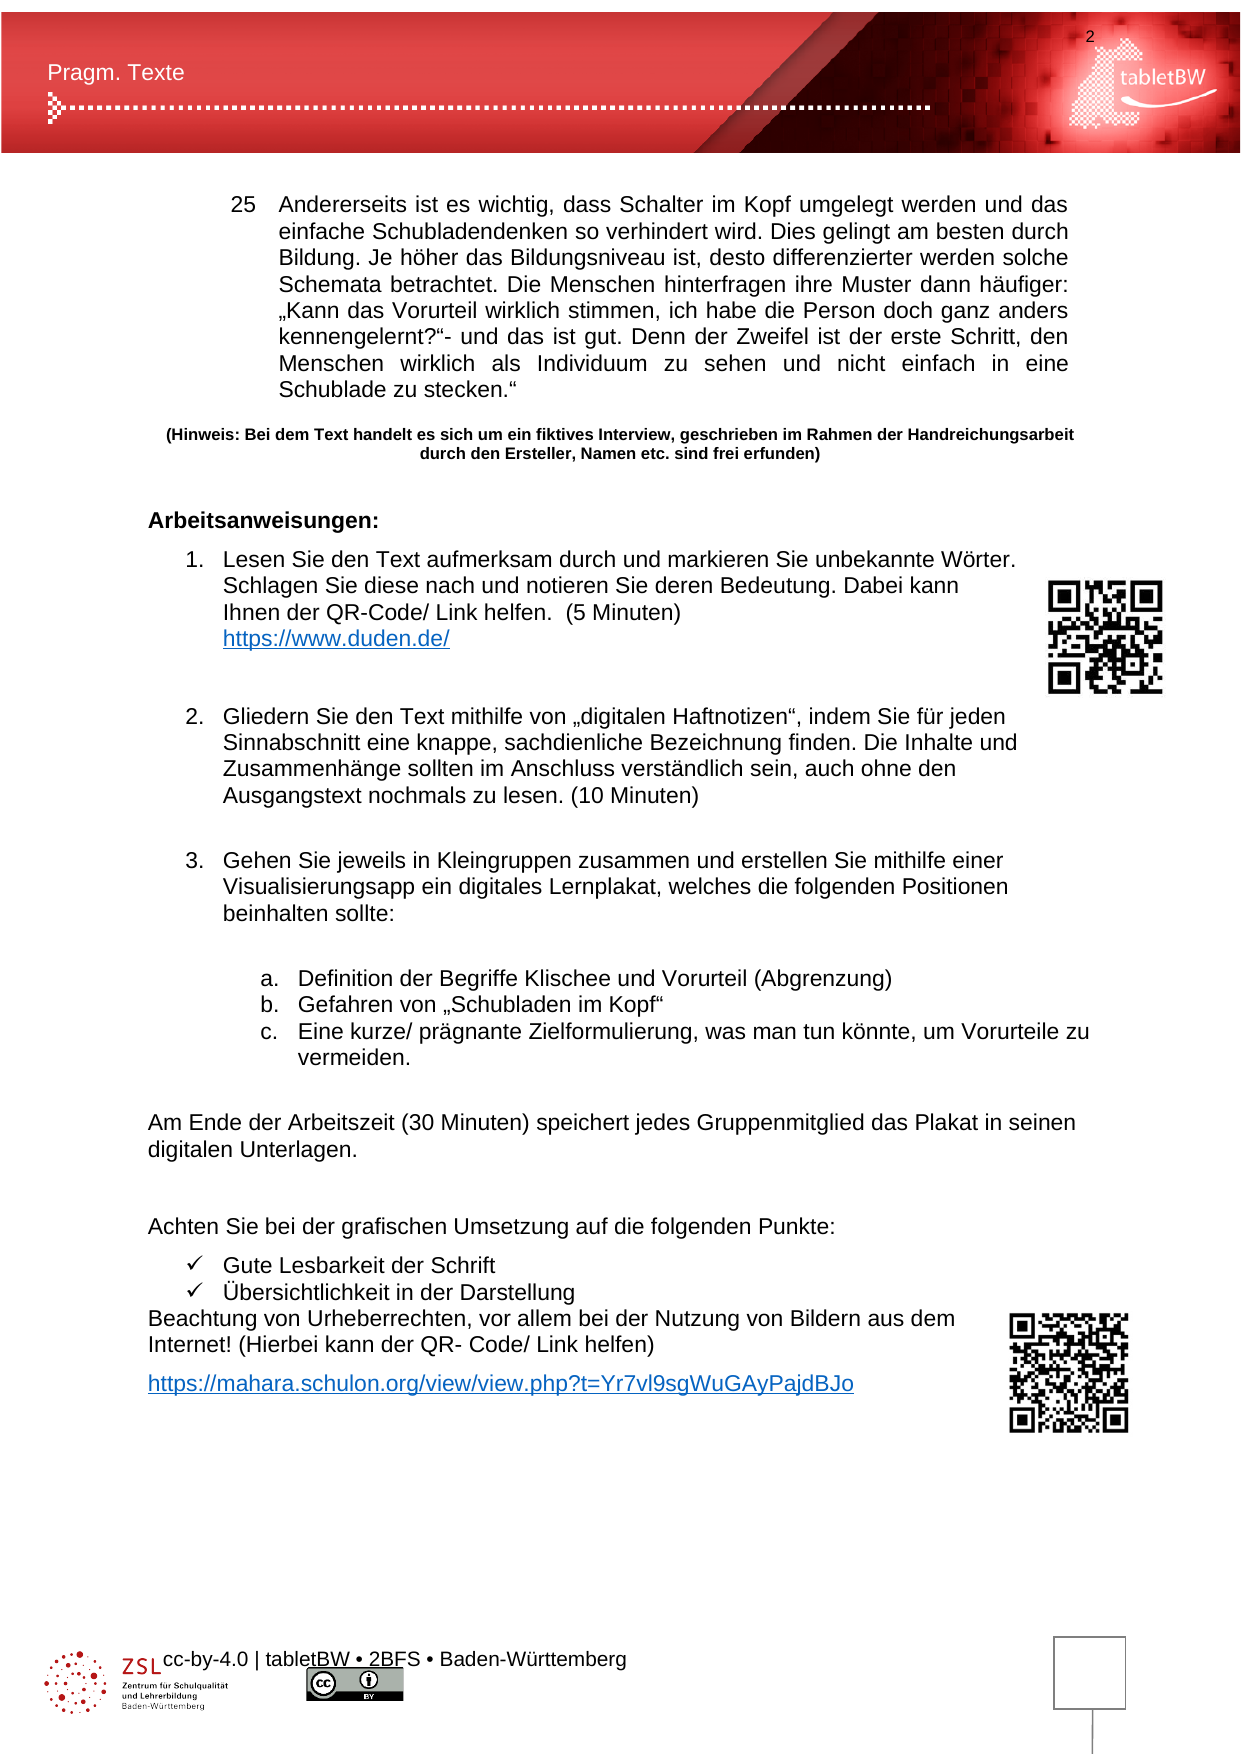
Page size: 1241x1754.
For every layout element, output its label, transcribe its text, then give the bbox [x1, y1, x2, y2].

list Gefahren von „Schubladen im Kopf“ [260, 991, 1093, 1018]
picture [306, 1667, 404, 1701]
text Achten Sie bei der grafischen Umsetzung auf die folgenden Punkte: [148, 1213, 1093, 1239]
list Eine kurze/ prägnante Zielformulierung, was man tun könnte, um Vorurteile zu vermeiden. [260, 1018, 1093, 1070]
text https://mahara.schulon.org/view/view.php?t=Yr7vl9sgWuGAyPajdBJo [148, 1370, 1002, 1396]
list Gehen Sie jeweils in Kleingruppen zusammen und erstellen Sie mithilfe einer Visualisierungsapp ein digitales Lernplakat, welches die folgenden Positionen beinhalten sollte: [185, 847, 1093, 926]
list Gute Lesbarkeit der Schrift [185, 1252, 1093, 1278]
text Arbeitsanweisungen: [148, 507, 1093, 533]
text Beachtung von Urheberrechten, vor allem bei der Nutzung von Bildern aus dem Internet! (Hierbei kann der QR- Code/ Link helfen) [148, 1305, 1093, 1357]
table_header 1 5 10 15 20 25 [219, 191, 267, 424]
picture [1039, 574, 1168, 702]
text (Hinweis: Bei dem Text handelt es sich um ein fiktives Interview, geschrieben im Rahmen der Handreichungsarbeit durch den Ersteller, Namen etc. sind frei erfunden) [148, 424, 1093, 463]
picture [1, 12, 1241, 153]
picture [28, 1635, 244, 1714]
text https://www.duden.de/ [223, 625, 1039, 651]
list Gliedern Sie den Text mithilfe von „digitalen Haftnotizen“, indem Sie für jeden Sinnabschnitt eine knappe, sachdienliche Bezeichnung finden. Die Inhalte und Zusammenhänge sollten im Anschluss verständlich sein, auch ohne den Ausgangstext nochmals zu lesen. (10 Minuten) [185, 703, 1093, 808]
list Definition der Begriffe Klischee und Vorurteil (Abgrenzung) [260, 965, 1093, 991]
list Übersichtlichkeit in der Darstellung [185, 1278, 1093, 1305]
text Am Ende der Arbeitszeit (30 Minuten) speichert jedes Gruppenmitglied das Plakat in seinen digitalen Unterlagen. [148, 1109, 1093, 1162]
picture [1002, 1311, 1133, 1439]
list Lesen Sie den Text aufmerksam durch und markieren Sie unbekannte Wörter. Schlagen Sie diese nach und notieren Sie deren Bedeutung. Dabei kann Ihnen der QR-Code/ Link helfen. (5 Minuten) [185, 546, 1093, 625]
picture [239, 1653, 244, 1665]
